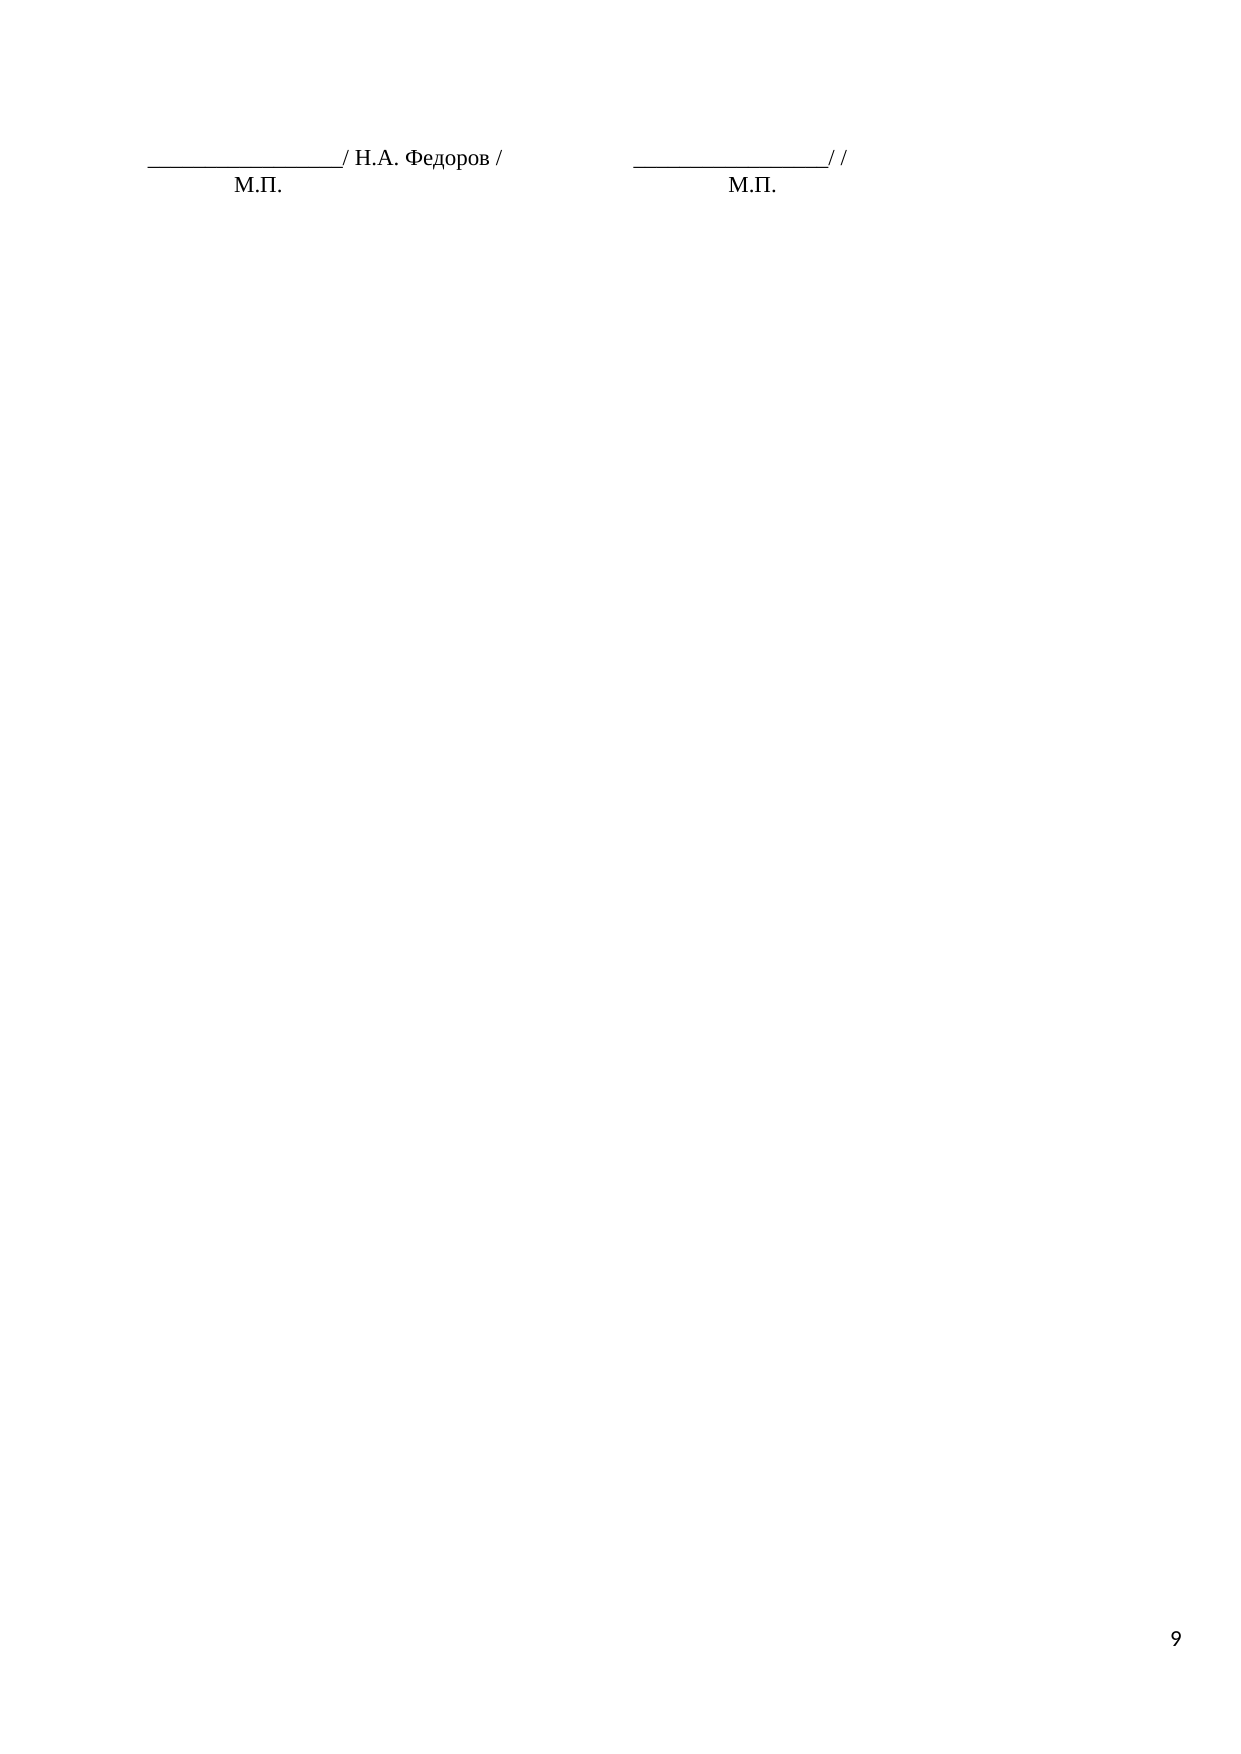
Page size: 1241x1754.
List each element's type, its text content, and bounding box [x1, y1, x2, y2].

text _________________/ Н.А. Федоров / _________________/ / [148, 144, 1181, 171]
text М.П. М.П. [154, 171, 1181, 197]
